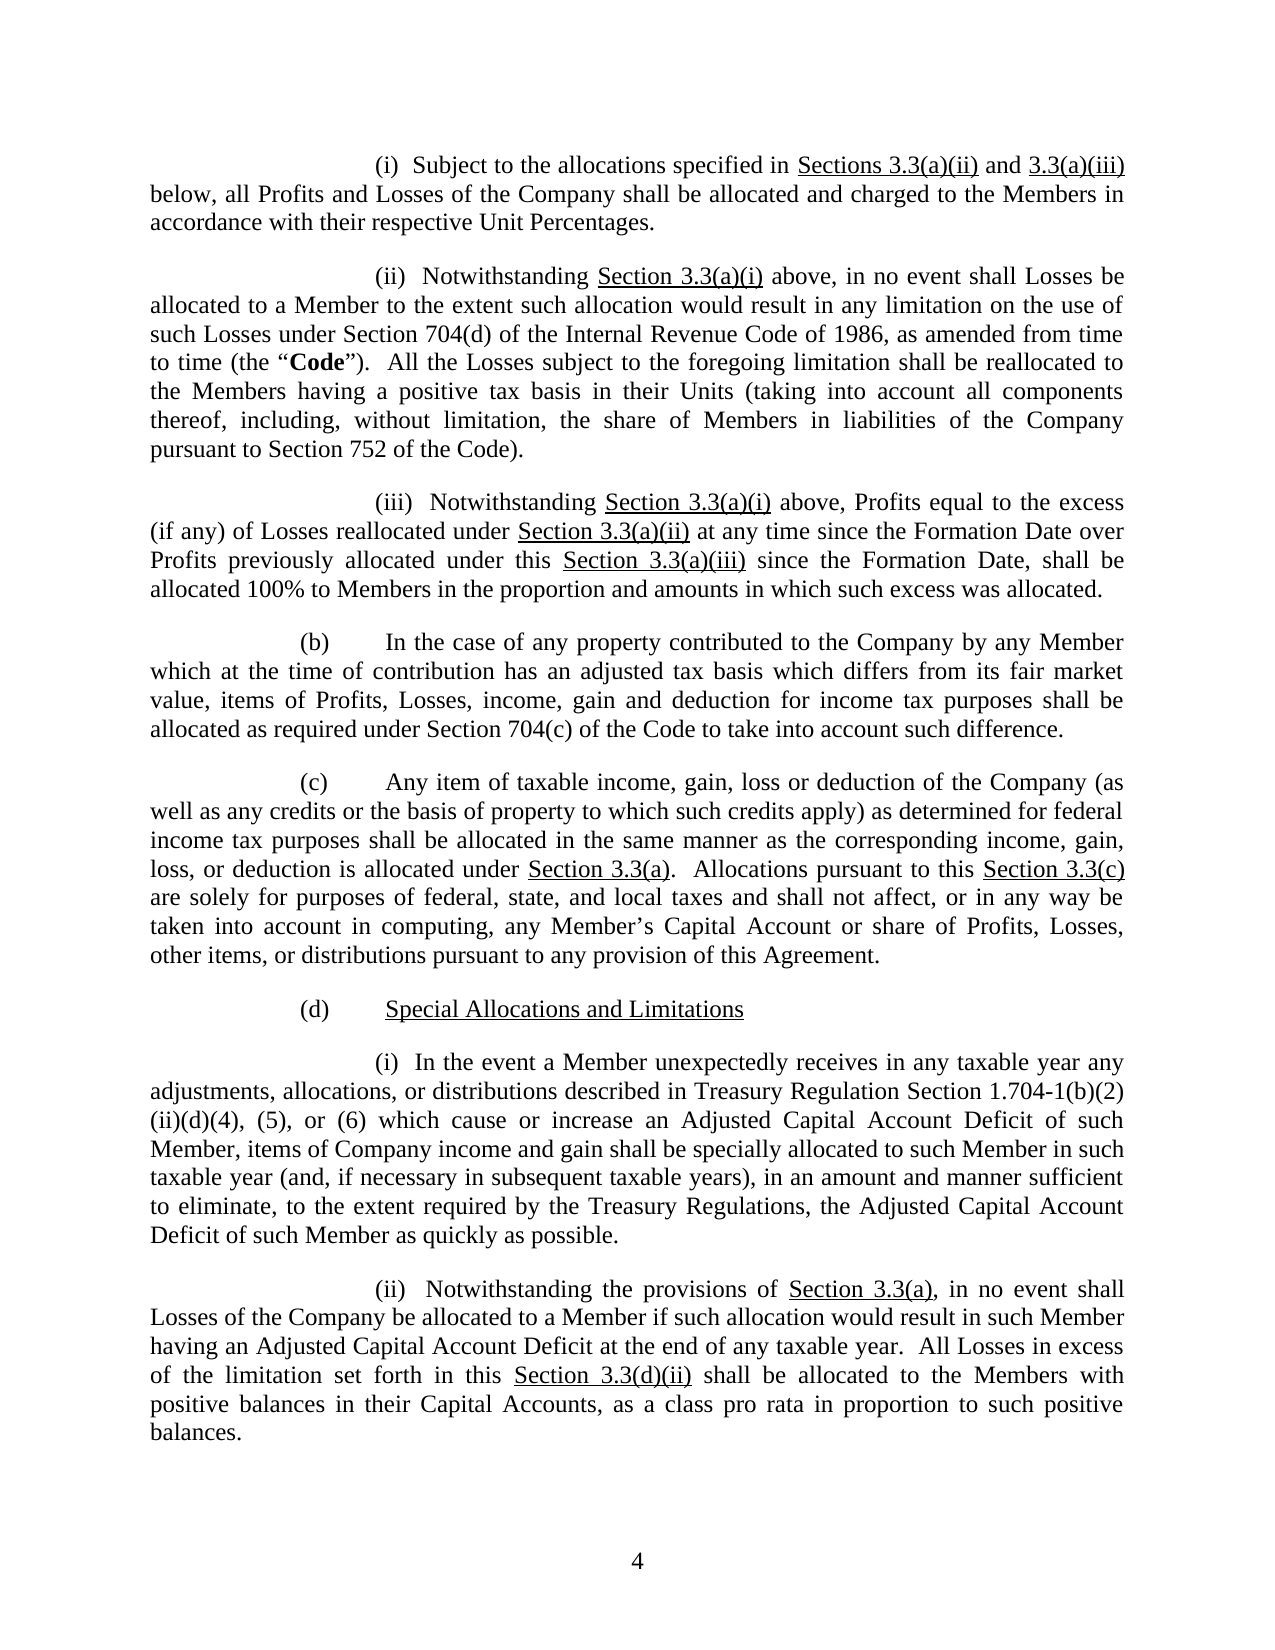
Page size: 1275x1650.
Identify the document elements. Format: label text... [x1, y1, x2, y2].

text (i) In the event a Member unexpectedly receives in any taxable year any adjustments, allocations, or distributions described in Treasury Regulation Section 1.704-1(b)(2)(ii)(d)(4), (5), or (6) which cause or increase an Adjusted Capital Account Deficit of such Member, items of Company income and gain shall be specially allocated to such Member in such taxable year (and, if necessary in subsequent taxable years), in an amount and manner sufficient to eliminate, to the extent required by the Treasury Regulations, the Adjusted Capital Account Deficit of such Member as quickly as possible. [150, 1047, 1125, 1249]
text (d) Special Allocations and Limitations [150, 994, 1125, 1022]
text (iii) Notwithstanding Section 3.3(a)(i) above, Profits equal to the excess (if any) of Losses reallocated under Section 3.3(a)(ii) at any time since the Formation Date over Profits previously allocated under this Section 3.3(a)(iii) since the Formation Date, shall be allocated 100% to Members in the proportion and amounts in which such excess was allocated. [150, 487, 1125, 602]
text (c) Any item of taxable income, gain, loss or deduction of the Company (as well as any credits or the basis of property to which such credits apply) as determined for federal income tax purposes shall be allocated in the same manner as the corresponding income, gain, loss, or deduction is allocated under Section 3.3(a). Allocations pursuant to this Section 3.3(c) are solely for purposes of federal, state, and local taxes and shall not affect, or in any way be taken into account in computing, any Member’s Capital Account or share of Profits, Losses, other items, or distributions pursuant to any provision of this Agreement. [150, 767, 1125, 969]
text (b) In the case of any property contributed to the Company by any Member which at the time of contribution has an adjusted tax basis which differs from its fair market value, items of Profits, Losses, income, gain and deduction for income tax purposes shall be allocated as required under Section 704(c) of the Code to take into account such difference. [150, 627, 1125, 742]
text (ii) Notwithstanding the provisions of Section 3.3(a), in no event shall Losses of the Company be allocated to a Member if such allocation would result in such Member having an Adjusted Capital Account Deficit at the end of any taxable year. All Losses in excess of the limitation set forth in this Section 3.3(d)(ii) shall be allocated to the Members with positive balances in their Capital Accounts, as a class pro rata in proportion to such positive balances. [150, 1274, 1125, 1446]
text (ii) Notwithstanding Section 3.3(a)(i) above, in no event shall Losses be allocated to a Member to the extent such allocation would result in any limitation on the use of such Losses under Section 704(d) of the Internal Revenue Code of 1986, as amended from time to time (the “Code”). All the Losses subject to the foregoing limitation shall be reallocated to the Members having a positive tax basis in their Units (taking into account all components thereof, including, without limitation, the share of Members in liabilities of the Company pursuant to Section 752 of the Code). [150, 261, 1125, 462]
text (i) Subject to the allocations specified in Sections 3.3(a)(ii) and 3.3(a)(iii) below, all Profits and Losses of the Company shall be allocated and charged to the Members in accordance with their respective Unit Percentages. [150, 150, 1125, 236]
